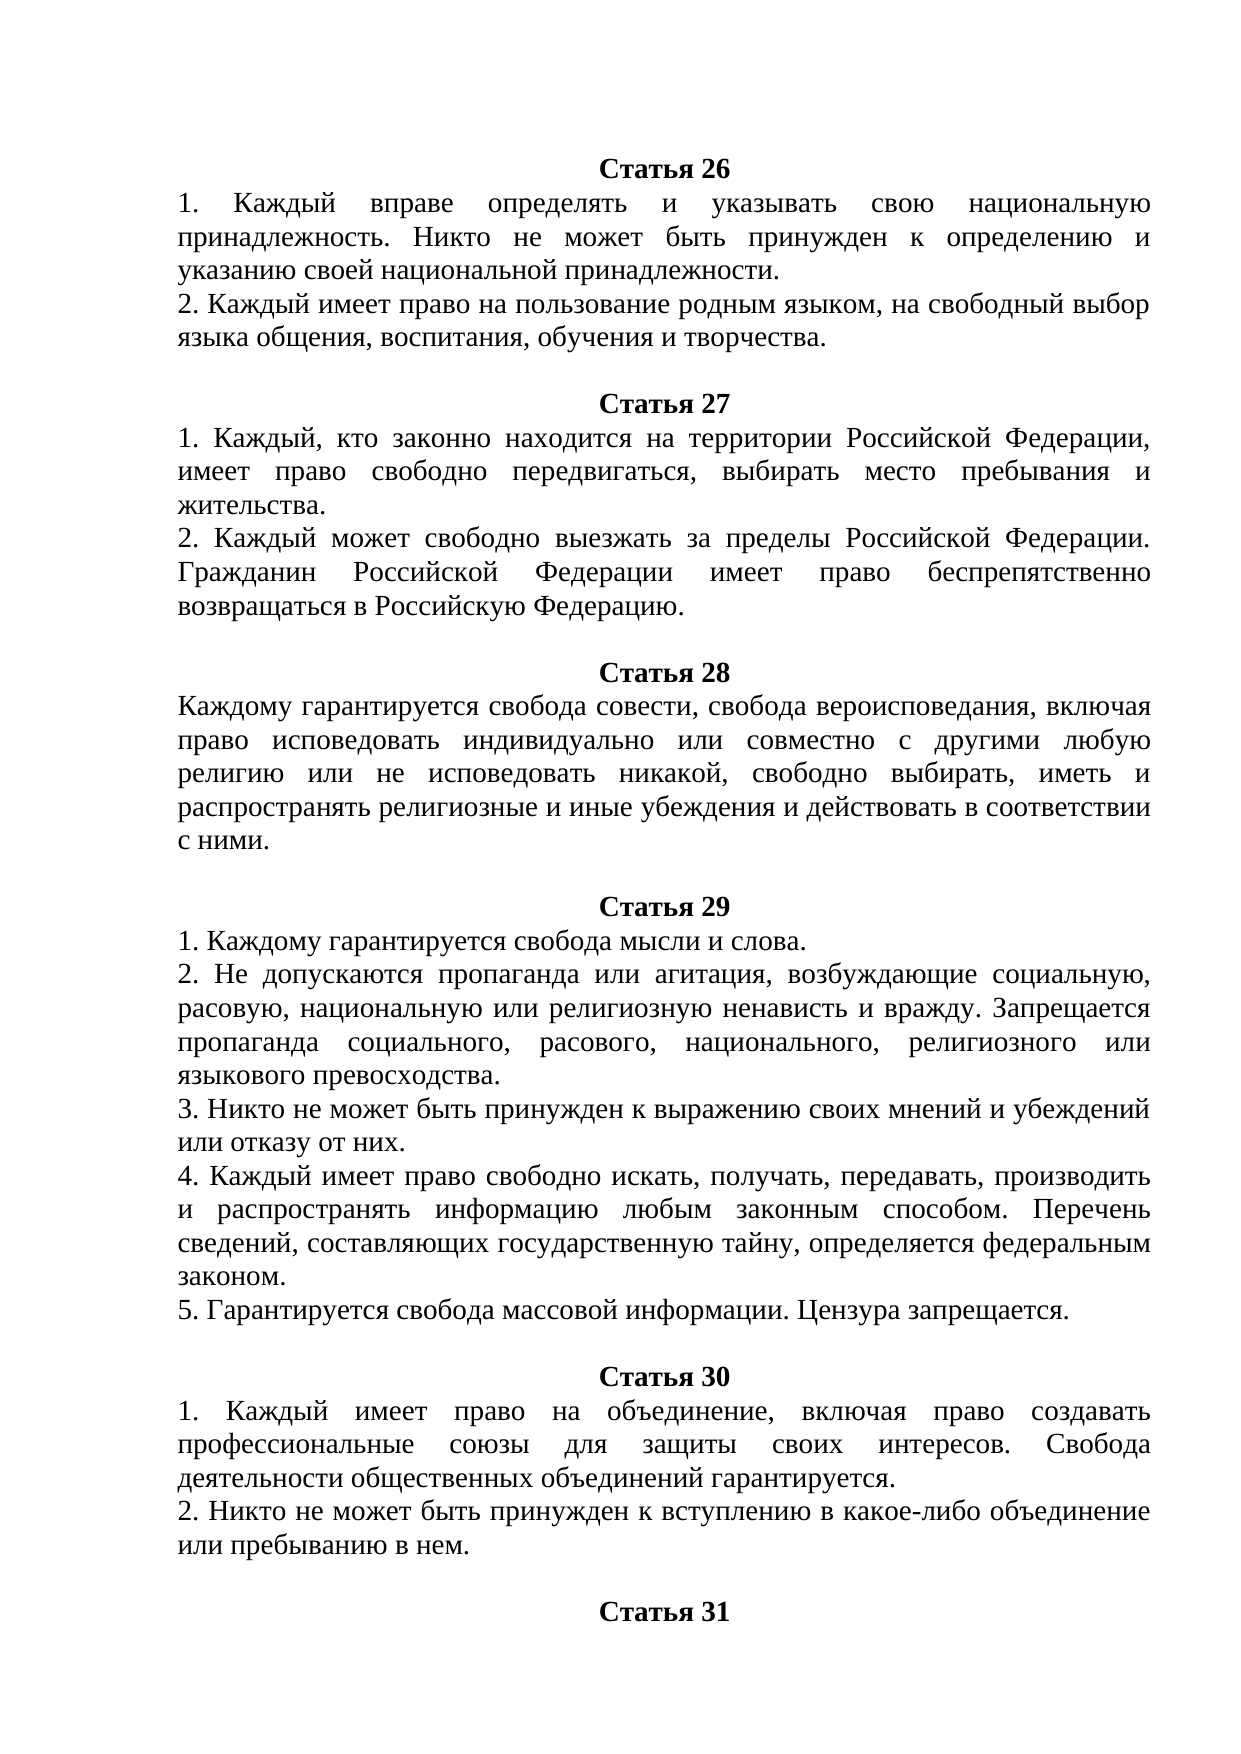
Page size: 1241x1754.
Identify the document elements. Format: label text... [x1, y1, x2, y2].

text Статья 27 [177, 386, 1152, 420]
text Статья 29 [177, 889, 1152, 923]
text 1. Каждый вправе определять и указывать свою национальную принадлежность. Никто не может быть принужден к определению и указанию своей национальной принадлежности. [177, 185, 1152, 286]
text 2. Каждый имеет право на пользование родным языком, на свободный выбор языка общения, воспитания, обучения и творчества. [177, 286, 1152, 353]
text Статья 30 [177, 1359, 1152, 1393]
text 3. Никто не может быть принужден к выражению своих мнений и убеждений или отказу от них. [177, 1091, 1152, 1158]
text 5. Гарантируется свобода массовой информации. Цензура запрещается. [177, 1292, 1152, 1326]
text 2. Не допускаются пропаганда или агитация, возбуждающие социальную, расовую, национальную или религиозную ненависть и вражду. Запрещается пропаганда социального, расового, национального, религиозного или языкового превосходства. [177, 957, 1152, 1091]
text 2. Никто не может быть принужден к вступлению в какое-либо объединение или пребыванию в нем. [177, 1493, 1152, 1560]
text Статья 31 [177, 1594, 1152, 1627]
text 4. Каждый имеет право свободно искать, получать, передавать, производить и распространять информацию любым законным способом. Перечень сведений, составляющих государственную тайну, определяется федеральным законом. [177, 1158, 1152, 1292]
text 1. Каждый имеет право на объединение, включая право создавать профессиональные союзы для защиты своих интересов. Свобода деятельности общественных объединений гарантируется. [177, 1393, 1152, 1493]
text Каждому гарантируется свобода совести, свобода вероисповедания, включая право исповедовать индивидуально или совместно с другими любую религию или не исповедовать никакой, свободно выбирать, иметь и распространять религиозные и иные убеждения и действовать в соответствии с ними. [177, 688, 1152, 856]
text 2. Каждый может свободно выезжать за пределы Российской Федерации. Гражданин Российской Федерации имеет право беспрепятственно возвращаться в Российскую Федерацию. [177, 521, 1152, 621]
text Статья 28 [177, 655, 1152, 688]
text Статья 26 [177, 152, 1152, 185]
text 1. Каждому гарантируется свобода мысли и слова. [177, 923, 1152, 957]
text 1. Каждый, кто законно находится на территории Российской Федерации, имеет право свободно передвигаться, выбирать место пребывания и жительства. [177, 420, 1152, 521]
